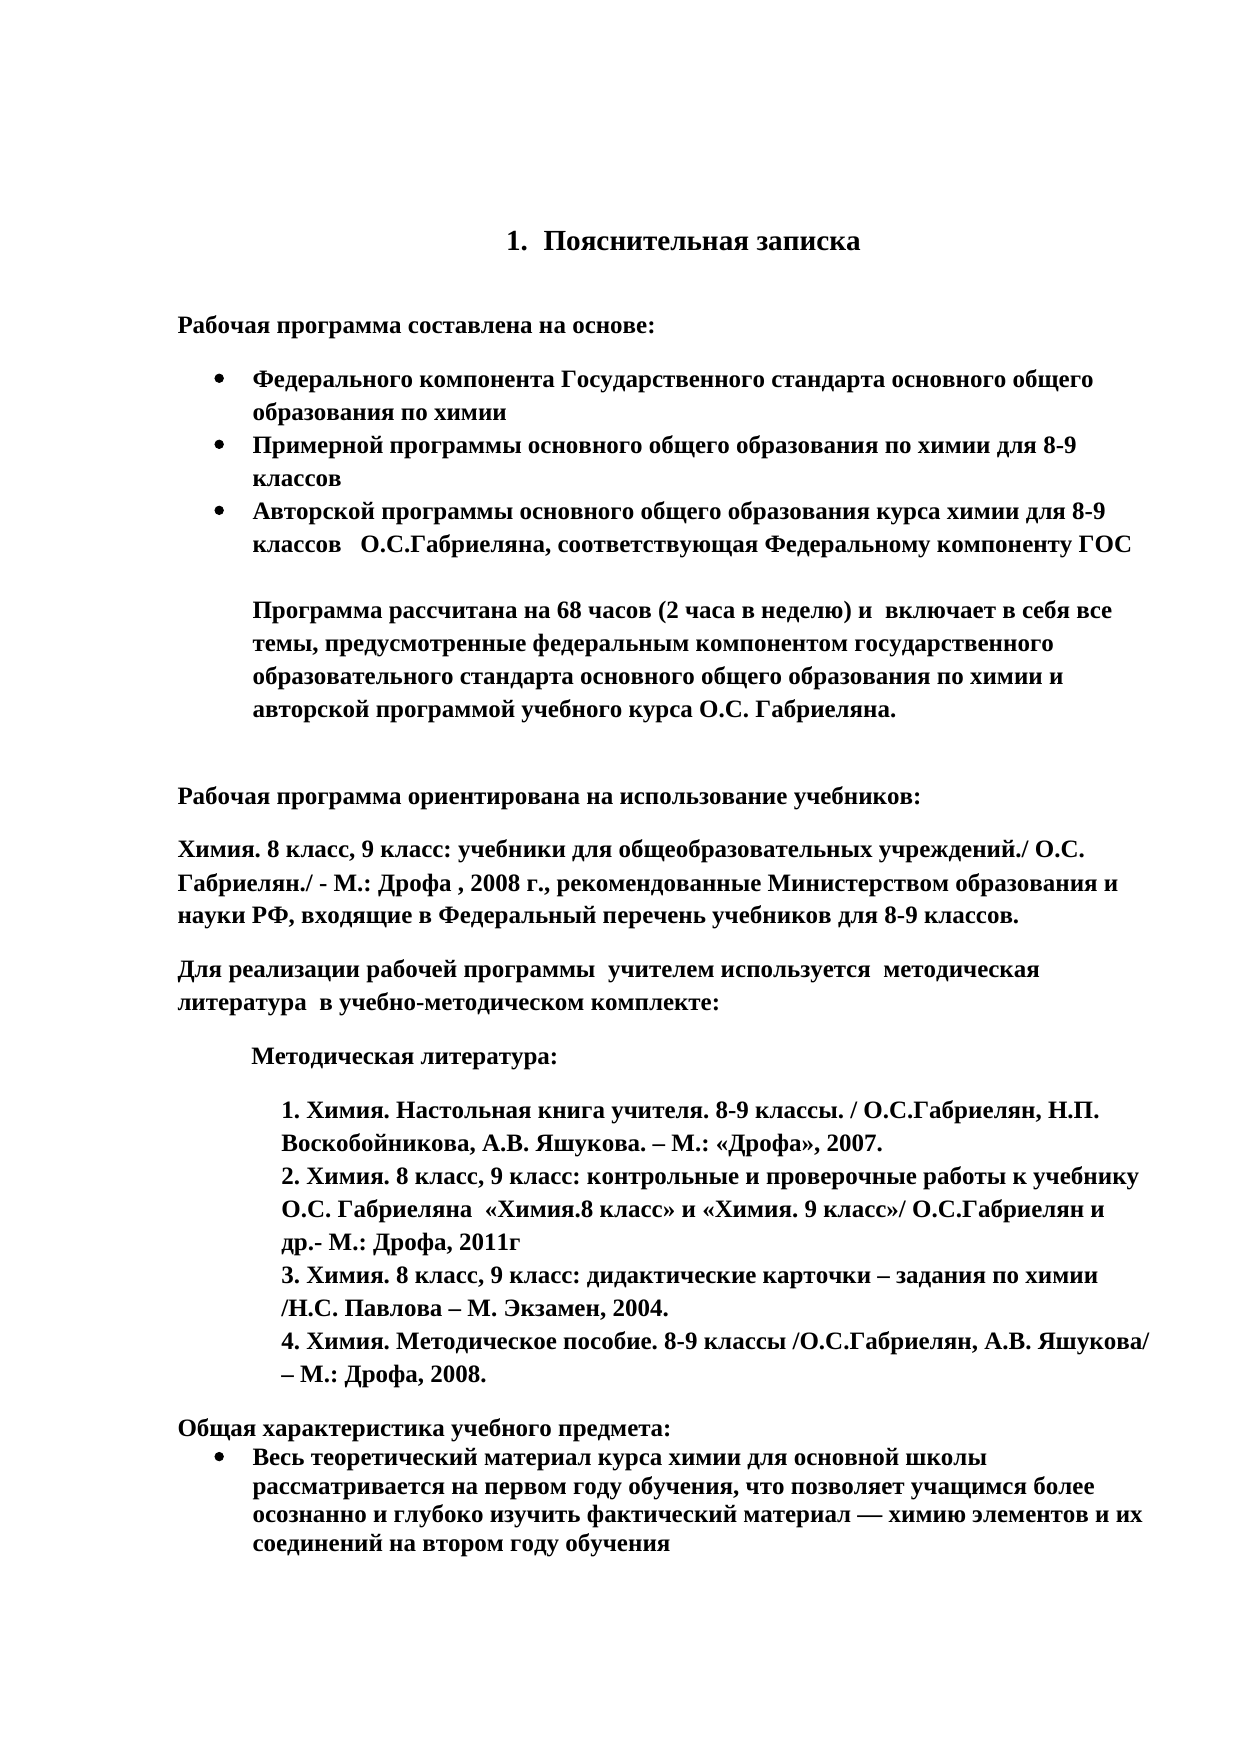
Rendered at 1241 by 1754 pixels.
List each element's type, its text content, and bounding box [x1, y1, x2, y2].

list Примерной программы основного общего образования по химии для 8-9 классов [215, 430, 1152, 491]
list Авторской программы основного общего образования курса химии для 8-9 классов О.С.Габриеляна, соответствующая Федеральному компоненту ГОС [215, 496, 1152, 557]
list Федерального компонента Государственного стандарта основного общего образования по химии [215, 364, 1152, 425]
list 4. Химия. Методическое пособие. 8-9 классы /О.С.Габриелян, А.В. Яшукова/ – М.: Дрофа, 2008. [281, 1326, 1152, 1388]
list Программа рассчитана на 68 часов (2 часа в неделю) и включает в себя все темы, предусмотренные федеральным компонентом государственного образовательного стандарта основного общего образования по химии и авторской программой учебного курса О.С. Габриеляна. [252, 595, 1152, 723]
list 2. Химия. 8 класс, 9 класс: контрольные и проверочные работы к учебнику О.С. Габриеляна «Химия.8 класс» и «Химия. 9 класс»/ О.С.Габриелян и др.- М.: Дрофа, 2011г [281, 1161, 1152, 1256]
text Рабочая программа ориентирована на использование учебников: [177, 781, 1152, 809]
text Химия. 8 класс, 9 класс: учебники для общеобразовательных учреждений./ О.С. Габриелян./ - М.: Дрофа , ., рекомендованные Министерством образования и науки РФ, входящие в Федеральный перечень учебников для 8-9 классов. [177, 834, 1152, 929]
list 1. Химия. Настольная книга учителя. 8-9 классы. / О.С.Габриелян, Н.П. Воскобойникова, А.В. Яшукова. – М.: «Дрофа», 2007. [281, 1095, 1152, 1157]
text Рабочая программа составлена на основе: [177, 310, 1152, 338]
text Для реализации рабочей программы учителем используется методическая литература в учебно-методическом комплекте: [177, 954, 1152, 1016]
list 3. Химия. 8 класс, 9 класс: дидактические карточки – задания по химии /Н.С. Павлова – М. Экзамен, 2004. [281, 1260, 1152, 1322]
text Методическая литература: [251, 1041, 1152, 1070]
list Весь теоретический материал курса химии для основной школы рассматривается на первом году обучения, что позволяет учащимся более осознанно и глубоко изучить фактический материал — химию элементов и их соединений на втором году обучения [215, 1442, 1152, 1557]
text Общая характеристика учебного предмета: [177, 1413, 1152, 1442]
list Пояснительная записка [215, 223, 1152, 257]
